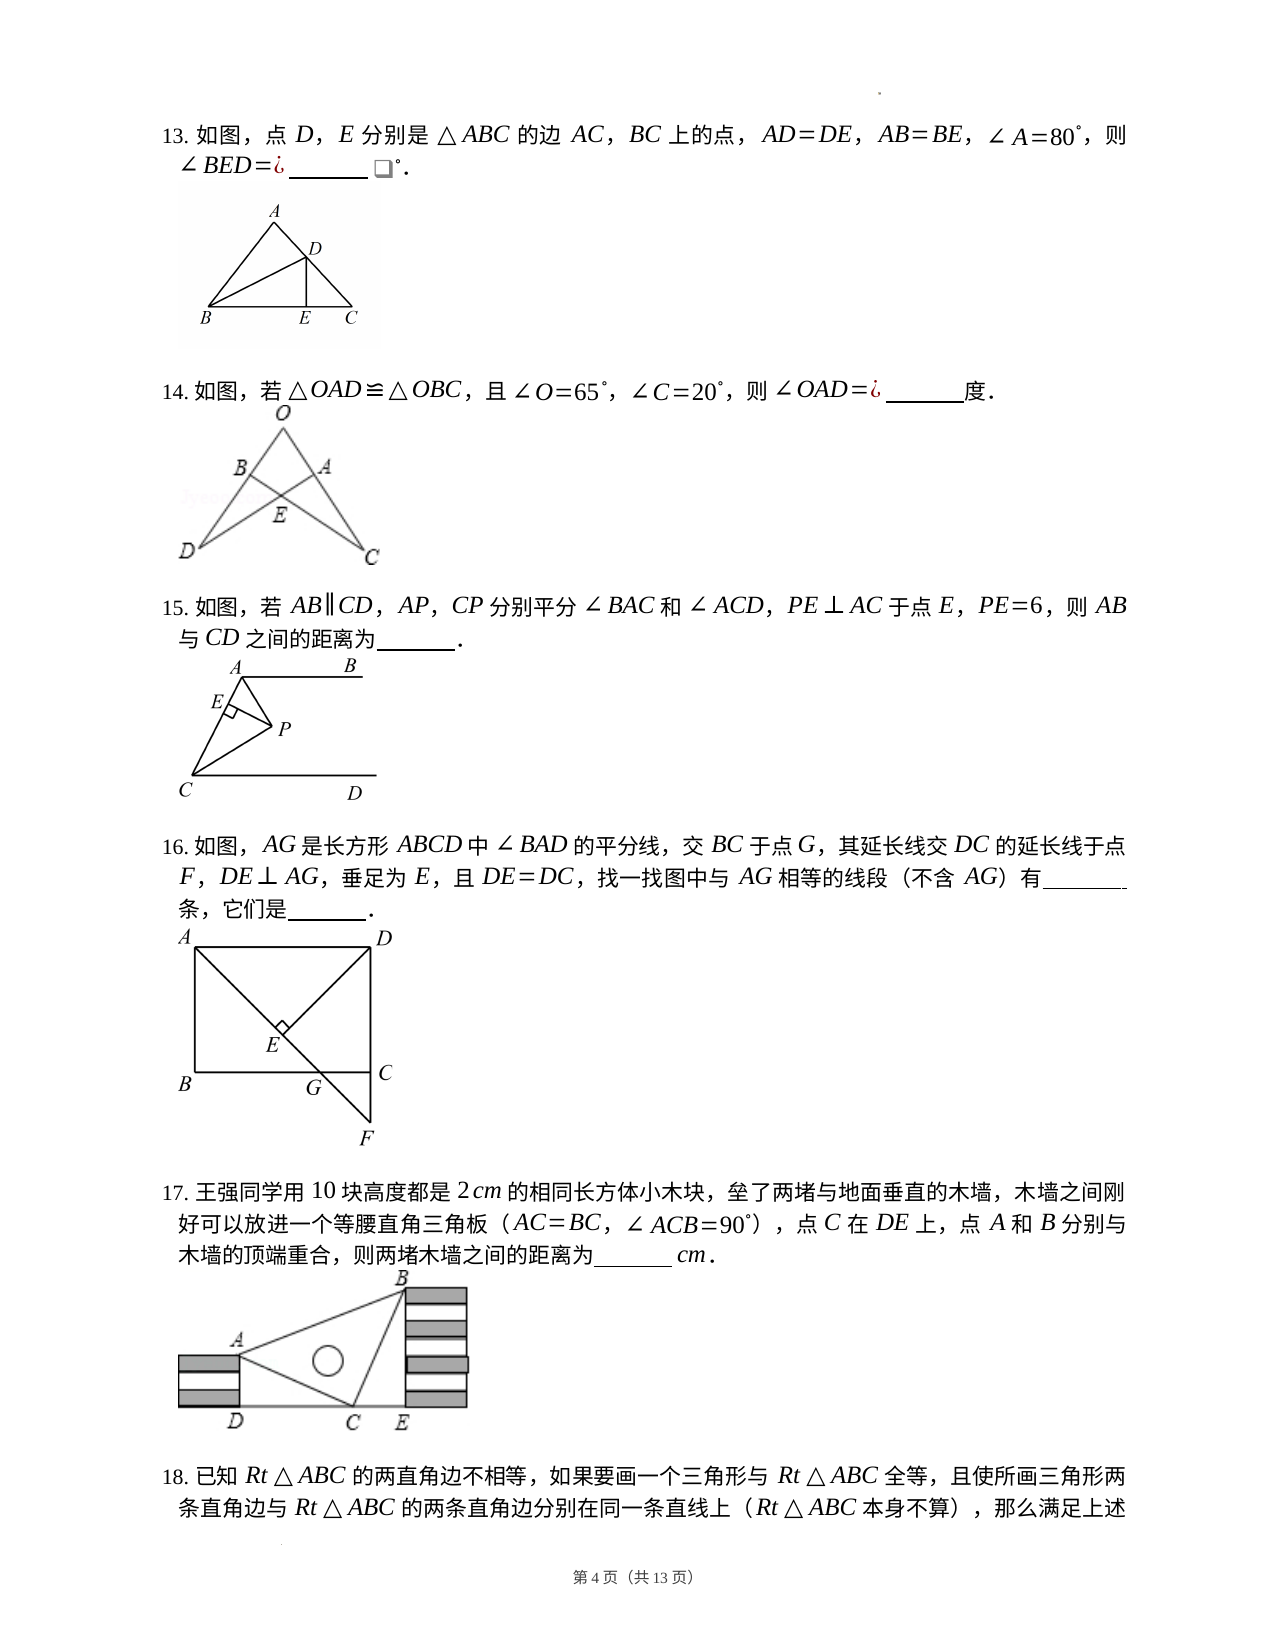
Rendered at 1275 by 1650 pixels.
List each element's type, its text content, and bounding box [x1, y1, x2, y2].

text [162, 1459, 1127, 1523]
text 16. 如图， 是长方形 中 的平分线，交 于点 ，其延长线交 的延长线于点 ，，垂足为 ，且 ，找一找图中与 相等的线段（不含 ）有 条，它们是 ． [162, 829, 1127, 924]
picture [178, 923, 393, 1150]
picture [178, 653, 388, 804]
text 17. 王强同学用 块高度都是 的相同长方体小木块，垒了两堵与地面垂直的木墙，木墙之间刚好可以放进一个等腰直角三角板（，），点 在 上，点 和 分别与木墙的顶端重合，则两堵木墙之间的距离为 ． [162, 1175, 1127, 1270]
text 14. 如图，若 ，且 ，，则 度． [162, 374, 1127, 406]
picture [178, 181, 382, 349]
text 13. 如图，点 ， 分别是 的边 ， 上的点，，，，则 ． [162, 118, 1127, 181]
picture [178, 405, 380, 565]
text 15. 如图，若 ，， 分别平分 和 ， 于点 ，，则 与 之间的距离为 ． [162, 590, 1127, 653]
picture [178, 1270, 474, 1435]
